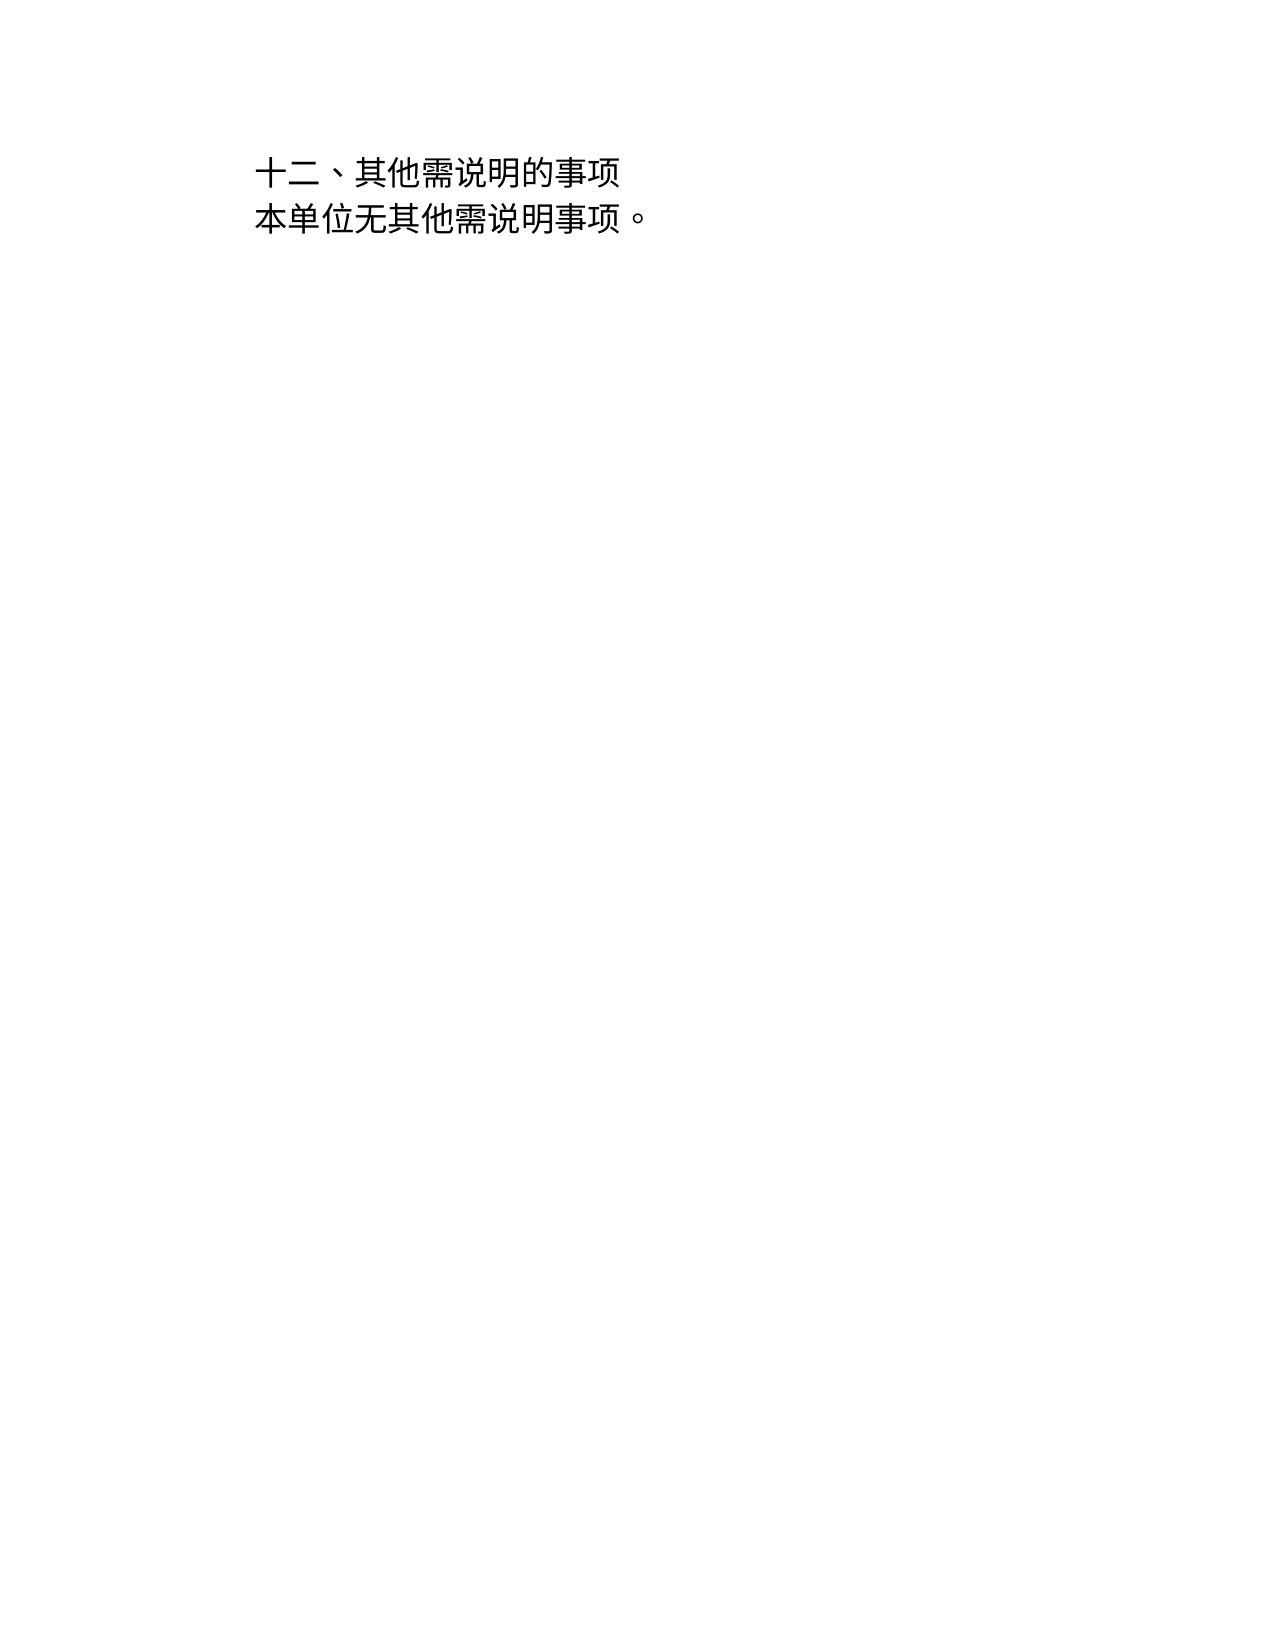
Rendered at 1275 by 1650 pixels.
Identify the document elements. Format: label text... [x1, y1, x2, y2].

text 本单位无其他需说明事项。 [187, 195, 1087, 241]
text 十二、其他需说明的事项 [187, 150, 1087, 195]
